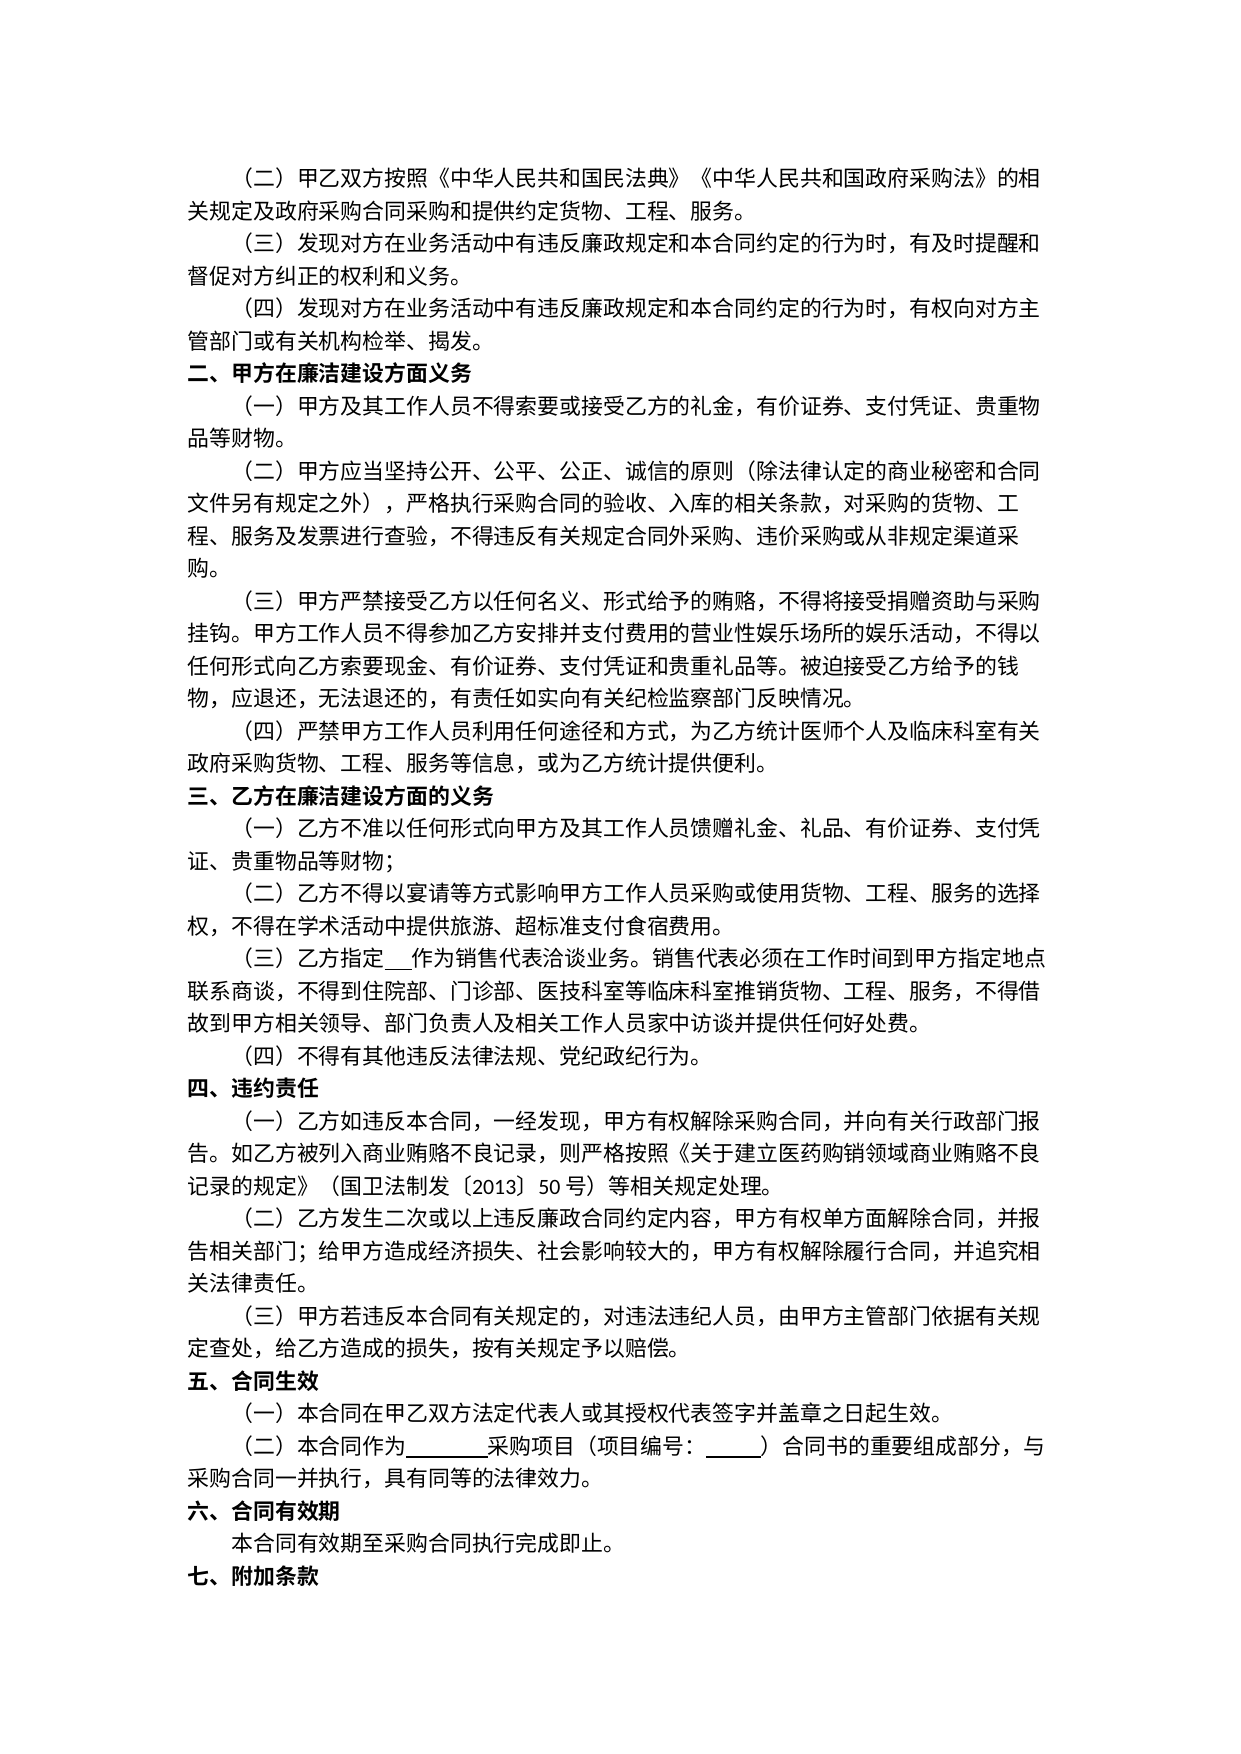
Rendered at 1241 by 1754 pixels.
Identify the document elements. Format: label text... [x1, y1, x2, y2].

text （二）甲方应当坚持公开、公平、公正、诚信的原则（除法律认定的商业秘密和合同文件另有规定之外），严格执行采购合同的验收、入库的相关条款，对采购的货物、工程、服务及发票进行查验，不得违反有关规定合同外采购、违价采购或从非规定渠道采购。 [187, 454, 1053, 584]
text 七、附加条款 [187, 1559, 1053, 1592]
text （三）发现对方在业务活动中有违反廉政规定和本合同约定的行为时，有及时提醒和督促对方纠正的权利和义务。 [187, 227, 1053, 292]
text 五、合同生效 [187, 1364, 1053, 1397]
text 本合同有效期至采购合同执行完成即止。 [187, 1527, 1053, 1559]
text （一）乙方如违反本合同，一经发现，甲方有权解除采购合同，并向有关行政部门报告。如乙方被列入商业贿赂不良记录，则严格按照《关于建立医药购销领域商业贿赂不良记录的规定》（国卫法制发〔2013〕50号）等相关规定处理。 [187, 1104, 1053, 1202]
text （一）乙方不准以任何形式向甲方及其工作人员馈赠礼金、礼品、有价证券、支付凭证、贵重物品等财物； [187, 812, 1053, 877]
text （二）甲乙双方按照《中华人民共和国民法典》《中华人民共和国政府采购法》的相关规定及政府采购合同采购和提供约定货物、工程、服务。 [187, 162, 1053, 227]
text （二）本合同作为 采购项目（项目编号： ）合同书的重要组成部分，与采购合同一并执行，具有同等的法律效力。 [187, 1429, 1053, 1494]
text （三）甲方若违反本合同有关规定的，对违法违纪人员，由甲方主管部门依据有关规定查处，给乙方造成的损失，按有关规定予以赔偿。 [187, 1299, 1053, 1364]
text （一）甲方及其工作人员不得索要或接受乙方的礼金，有价证券、支付凭证、贵重物品等财物。 [187, 389, 1053, 454]
text （一）本合同在甲乙双方法定代表人或其授权代表签字并盖章之日起生效。 [187, 1397, 1053, 1429]
text （二）乙方发生二次或以上违反廉政合同约定内容，甲方有权单方面解除合同，并报告相关部门；给甲方造成经济损失、社会影响较大的，甲方有权解除履行合同，并追究相关法律责任。 [187, 1202, 1053, 1299]
text 三、乙方在廉洁建设方面的义务 [187, 779, 1053, 812]
text （四）严禁甲方工作人员利用任何途径和方式，为乙方统计医师个人及临床科室有关政府采购货物、工程、服务等信息，或为乙方统计提供便利。 [187, 714, 1053, 779]
text （三）甲方严禁接受乙方以任何名义、形式给予的贿赂，不得将接受捐赠资助与采购挂钩。甲方工作人员不得参加乙方安排并支付费用的营业性娱乐场所的娱乐活动，不得以任何形式向乙方索要现金、有价证券、支付凭证和贵重礼品等。被迫接受乙方给予的钱物，应退还，无法退还的，有责任如实向有关纪检监察部门反映情况。 [187, 584, 1053, 714]
text （四）发现对方在业务活动中有违反廉政规定和本合同约定的行为时，有权向对方主管部门或有关机构检举、揭发。 [187, 292, 1053, 357]
text （三）乙方指定 作为销售代表洽谈业务。销售代表必须在工作时间到甲方指定地点联系商谈，不得到住院部、门诊部、医技科室等临床科室推销货物、工程、服务，不得借故到甲方相关领导、部门负责人及相关工作人员家中访谈并提供任何好处费。 [187, 942, 1053, 1039]
text （四）不得有其他违反法律法规、党纪政纪行为。 [187, 1039, 1053, 1072]
text 二、甲方在廉洁建设方面义务 [187, 357, 1053, 389]
text 四、违约责任 [187, 1072, 1053, 1104]
text （二）乙方不得以宴请等方式影响甲方工作人员采购或使用货物、工程、服务的选择权，不得在学术活动中提供旅游、超标准支付食宿费用。 [187, 877, 1053, 942]
text 六、合同有效期 [187, 1494, 1053, 1527]
